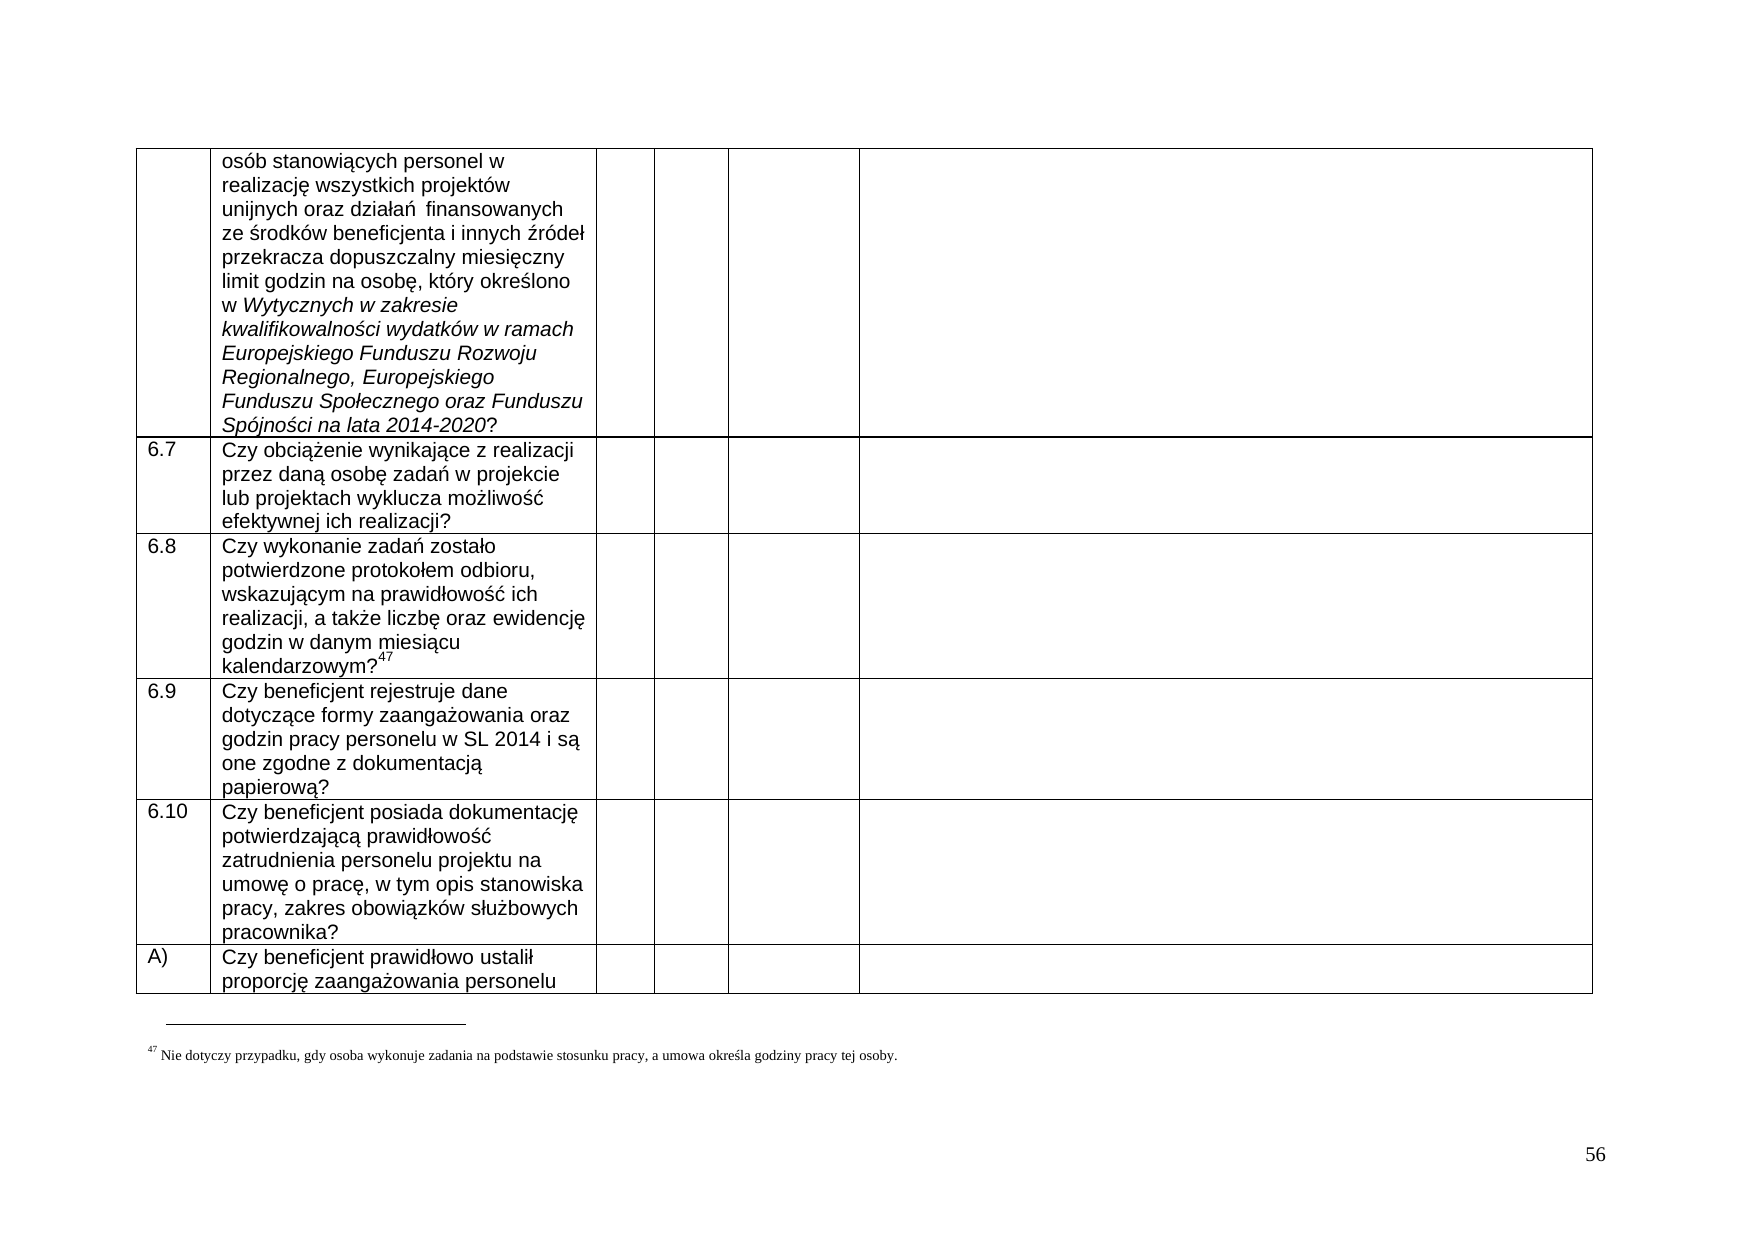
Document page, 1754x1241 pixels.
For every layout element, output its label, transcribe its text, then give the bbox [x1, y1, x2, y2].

table_cell [729, 534, 859, 678]
table_cell Czy beneficjent rejestruje dane dotyczące formy zaangażowania oraz godzin pracy personelu w SL 2014 i są one zgodne z dokumentacją papierową? [211, 679, 596, 799]
table_cell Czy beneficjent posiada dokumentację potwierdzającą prawidłowość zatrudnienia personelu projektu na umowę o pracę, w tym opis stanowiska pracy, zakres obowiązków służbowych pracownika? [211, 800, 596, 944]
table_header osób stanowiących personel w realizację wszystkich projektów unijnych oraz działań finansowanych ze środków beneficjenta i innych źródeł przekracza dopuszczalny miesięczny limit godzin na osobę, który określono w Wytycznych w zakresie kwalifikowalności wydatków w ramach Europejskiego Funduszu Rozwoju Regionalnego, Europejskiego Funduszu Społecznego oraz Funduszu Spójności na lata 2014-2020? [211, 149, 596, 436]
table_cell 6.7 [137, 438, 210, 533]
table_cell 6.9 [137, 679, 210, 799]
table_cell [729, 438, 859, 533]
table_cell Czy beneficjent prawidłowo ustalił proporcję zaangażowania personelu [211, 945, 596, 993]
table_header [729, 149, 859, 436]
table_header [655, 149, 728, 436]
table_cell 6.10 [137, 800, 210, 944]
table_cell [597, 800, 654, 944]
table_cell [860, 800, 1592, 944]
table_cell Czy wykonanie zadań zostało potwierdzone protokołem odbioru, wskazującym na prawidłowość ich realizacji, a także liczbę oraz ewidencję godzin w danym miesiącu kalendarzowym?47 [211, 534, 596, 678]
table_cell [655, 800, 728, 944]
table_cell [860, 945, 1592, 993]
table_cell [729, 800, 859, 944]
table_cell [655, 438, 728, 533]
table_cell [655, 679, 728, 799]
table_header [597, 149, 654, 436]
text 47 Nie dotyczy przypadku, gdy osoba wykonuje zadania na podstawie stosunku pracy, a umowa określa godziny pracy tej osoby. [148, 1043, 1616, 1064]
table_cell Czy obciążenie wynikające z realizacji przez daną osobę zadań w projekcie lub projektach wyklucza możliwość efektywnej ich realizacji? [211, 438, 596, 533]
table_cell [655, 945, 728, 993]
table_cell [597, 438, 654, 533]
table_cell [597, 945, 654, 993]
table_cell [860, 679, 1592, 799]
table_cell [729, 679, 859, 799]
table_cell [655, 534, 728, 678]
table_cell [860, 438, 1592, 533]
table_cell A) [137, 945, 210, 993]
table_cell [597, 679, 654, 799]
table_header [860, 149, 1592, 436]
table_cell 6.8 [137, 534, 210, 678]
table_header [137, 149, 210, 436]
table_cell [597, 534, 654, 678]
table_cell [860, 534, 1592, 678]
table_cell [729, 945, 859, 993]
